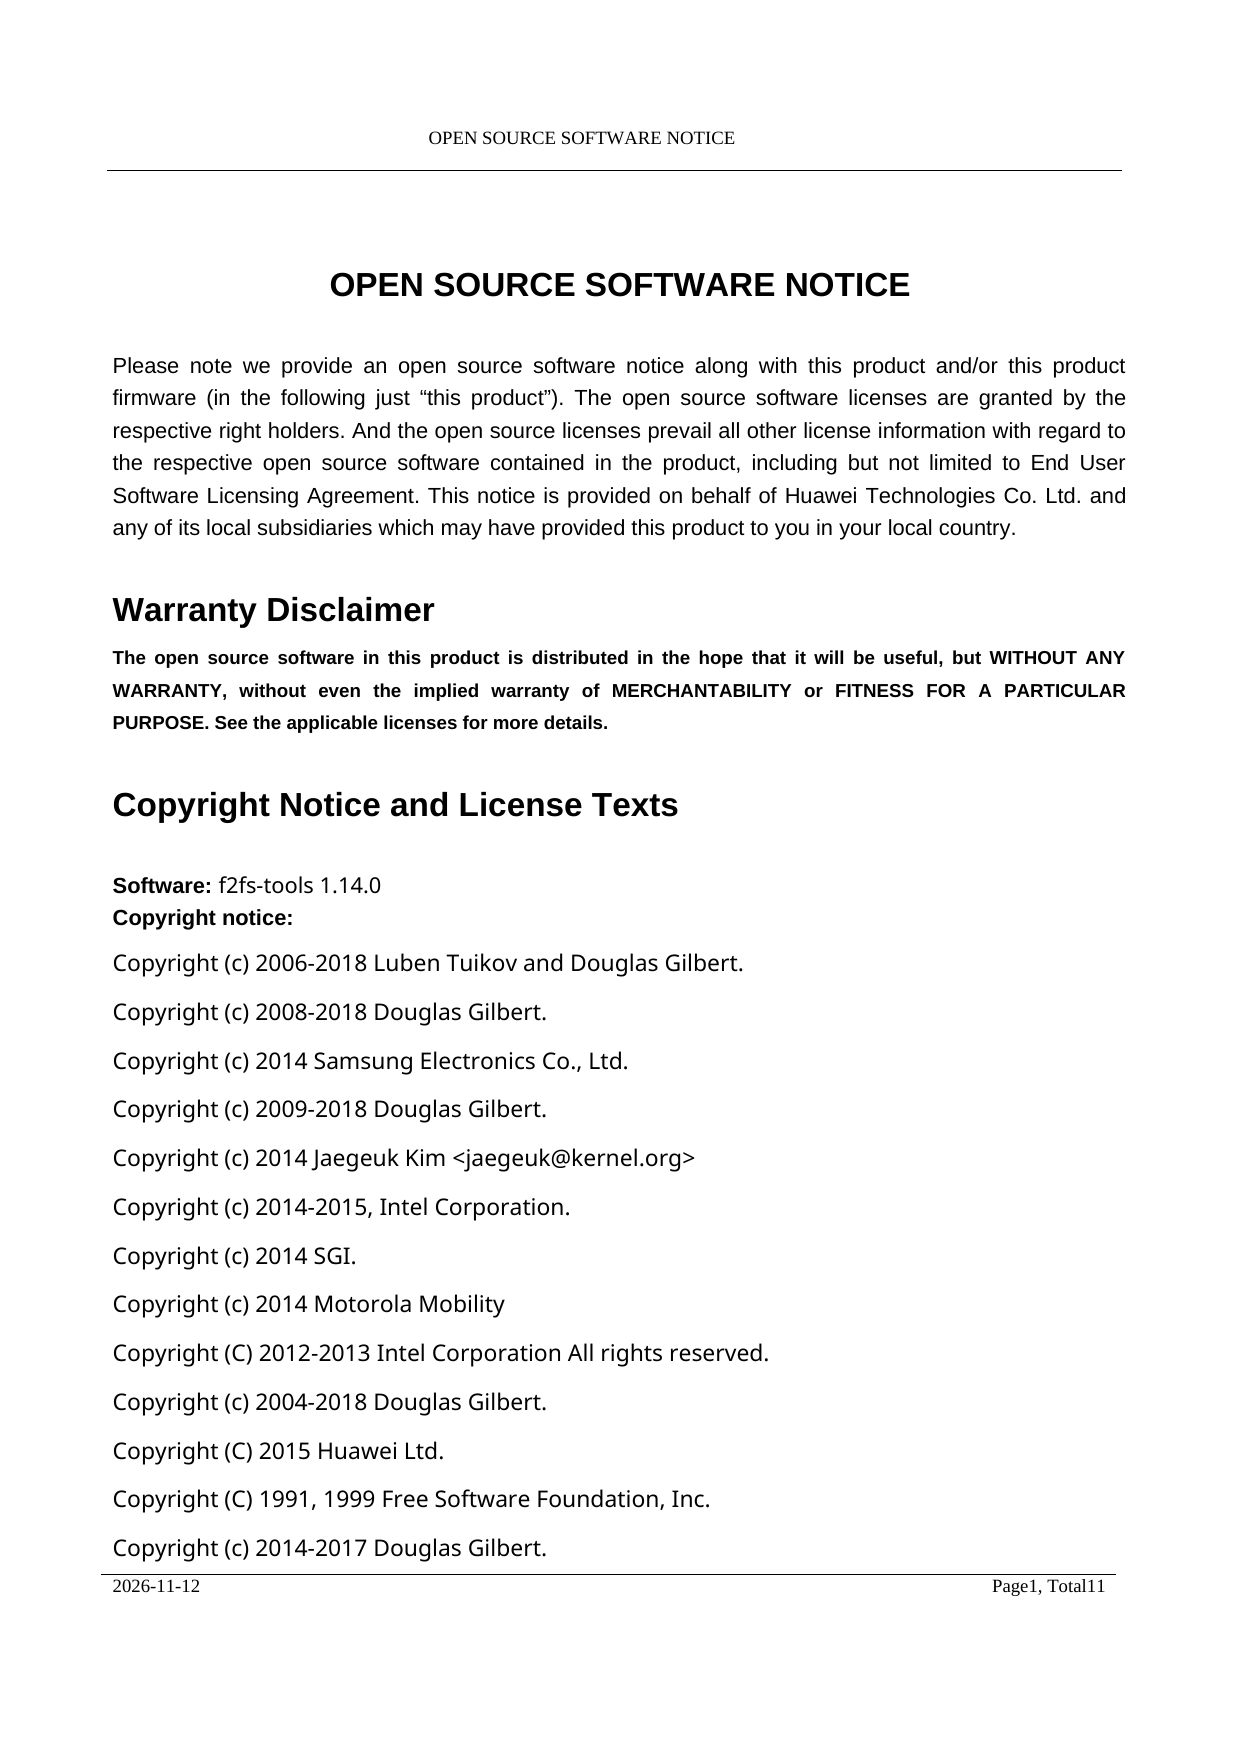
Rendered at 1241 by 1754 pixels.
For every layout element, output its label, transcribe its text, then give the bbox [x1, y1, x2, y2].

text Please note we provide an open source software notice along with this product and/or this product firmware (in the following just “this product”). The open source software licenses are granted by the respective right holders. And the open source licenses prevail all other license information with regard to the respective open source software contained in the product, including but not limited to End User Software Licensing Agreement. This notice is provided on behalf of Huawei Technologies Co. Ltd. and any of its local subsidiaries which may have provided this product to you in your local country. [112, 349, 1128, 544]
text Copyright Notice and License Texts [112, 771, 1128, 836]
text Copyright notice: [112, 901, 1128, 934]
text Warranty Disclaimer [112, 576, 1128, 641]
text Software: f2fs-tools 1.14.0 [112, 869, 1128, 901]
text OPEN SOURCE SOFTWARE NOTICE [112, 251, 1128, 316]
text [112, 947, 1128, 1564]
text The open source software in this product is distributed in the hope that it will be useful, but WITHOUT ANY WARRANTY, without even the implied warranty of MERCHANTABILITY or FITNESS FOR A PARTICULAR PURPOSE. See the applicable licenses for more details. [112, 641, 1128, 739]
